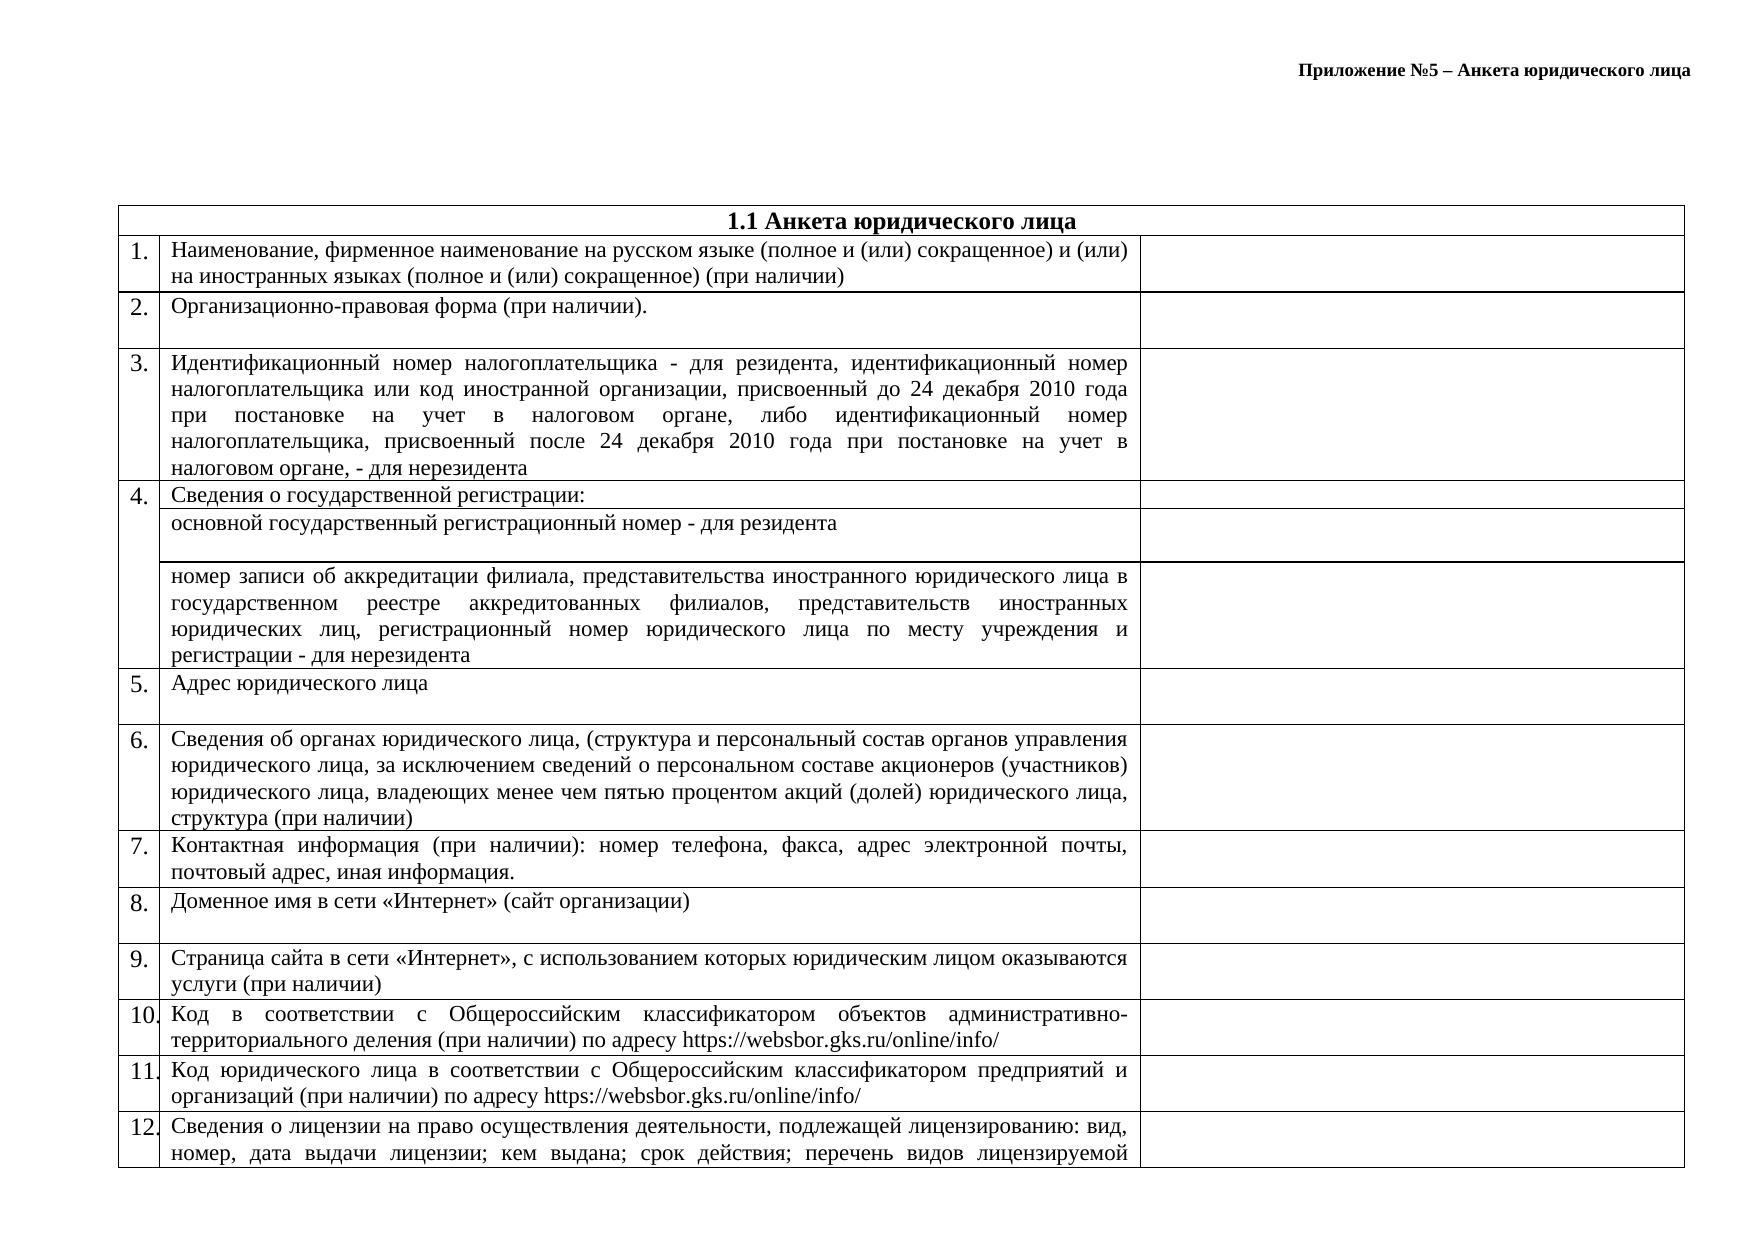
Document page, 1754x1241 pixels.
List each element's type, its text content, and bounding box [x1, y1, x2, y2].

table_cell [160, 1112, 1140, 1167]
table_cell [1141, 1056, 1684, 1111]
text Приложение №5 – Анкета юридического лица [1298, 59, 1695, 81]
table_cell [1141, 669, 1684, 724]
table_cell [119, 669, 159, 724]
table_cell [1141, 944, 1684, 999]
table_cell [1141, 236, 1684, 291]
table_cell [119, 236, 159, 291]
table_cell [1141, 1000, 1684, 1055]
table_cell Доменное имя в сети «Интернет» (сайт организации) [160, 888, 1140, 943]
table_cell [1141, 1112, 1684, 1167]
table_cell Организационно-правовая форма (при наличии). [160, 293, 1140, 347]
table_cell [1141, 509, 1684, 561]
table_cell основной государственный регистрационный номер - для резидента [160, 509, 1140, 561]
table_cell [1141, 888, 1684, 943]
table_cell [119, 293, 159, 347]
table_cell [119, 831, 159, 887]
table_cell [1141, 481, 1684, 508]
table_cell [1141, 831, 1684, 887]
table_cell Наименование, фирменное наименование на русском языке (полное и (или) сокращенное) и (или) на иностранных языках (полное и (или) сокращенное) (при наличии) [160, 236, 1140, 291]
table_cell Идентификационный номер налогоплательщика - для резидента, идентификационный номер налогоплательщика или код иностранной организации, присвоенный до 24 декабря 2010 года при постановке на учет в налоговом органе, либо идентификационный номер налогоплательщика, присвоенный после 24 декабря 2010 года при постановке на учет в налоговом органе, - для нерезидента [160, 349, 1140, 480]
table_cell Страница сайта в сети «Интернет», с использованием которых юридическим лицом оказываются услуги (при наличии) [160, 944, 1140, 999]
table_cell [119, 1112, 159, 1167]
table_cell [119, 1000, 159, 1055]
table_cell [1141, 563, 1684, 668]
table_cell Контактная информация (при наличии): номер телефона, факса, адрес электронной почты, почтовый адрес, иная информация. [160, 831, 1140, 887]
table_cell [119, 1056, 159, 1111]
table_cell Код в соответствии с Общероссийским классификатором объектов административно-территориального деления (при наличии) по адресу https://websbor.gks.ru/online/info/ [160, 1000, 1140, 1055]
table_cell [119, 349, 159, 480]
table_cell [119, 888, 159, 943]
table_cell номер записи об аккредитации филиала, представительства иностранного юридического лица в государственном реестре аккредитованных филиалов, представительств иностранных юридических лиц, регистрационный номер юридического лица по месту учреждения и регистрации - для нерезидента [160, 563, 1140, 668]
table_cell [119, 481, 159, 668]
table_cell [119, 725, 159, 830]
table_cell Сведения об органах юридического лица, (структура и персональный состав органов управления юридического лица, за исключением сведений о персональном составе акционеров (участников) юридического лица, владеющих менее чем пятью процентом акций (долей) юридического лица, структура (при наличии) [160, 725, 1140, 830]
table_cell Адрес юридического лица [160, 669, 1140, 724]
table_cell [1141, 725, 1684, 830]
table_cell [119, 944, 159, 999]
table_cell [1141, 349, 1684, 480]
table_cell Код юридического лица в соответствии с Общероссийским классификатором предприятий и организаций (при наличии) по адресу https://websbor.gks.ru/online/info/ [160, 1056, 1140, 1111]
table_header 1.1 Анкета юридического лица [119, 206, 1684, 235]
table_cell Сведения о государственной регистрации: [160, 481, 1140, 508]
table_cell [1141, 293, 1684, 347]
